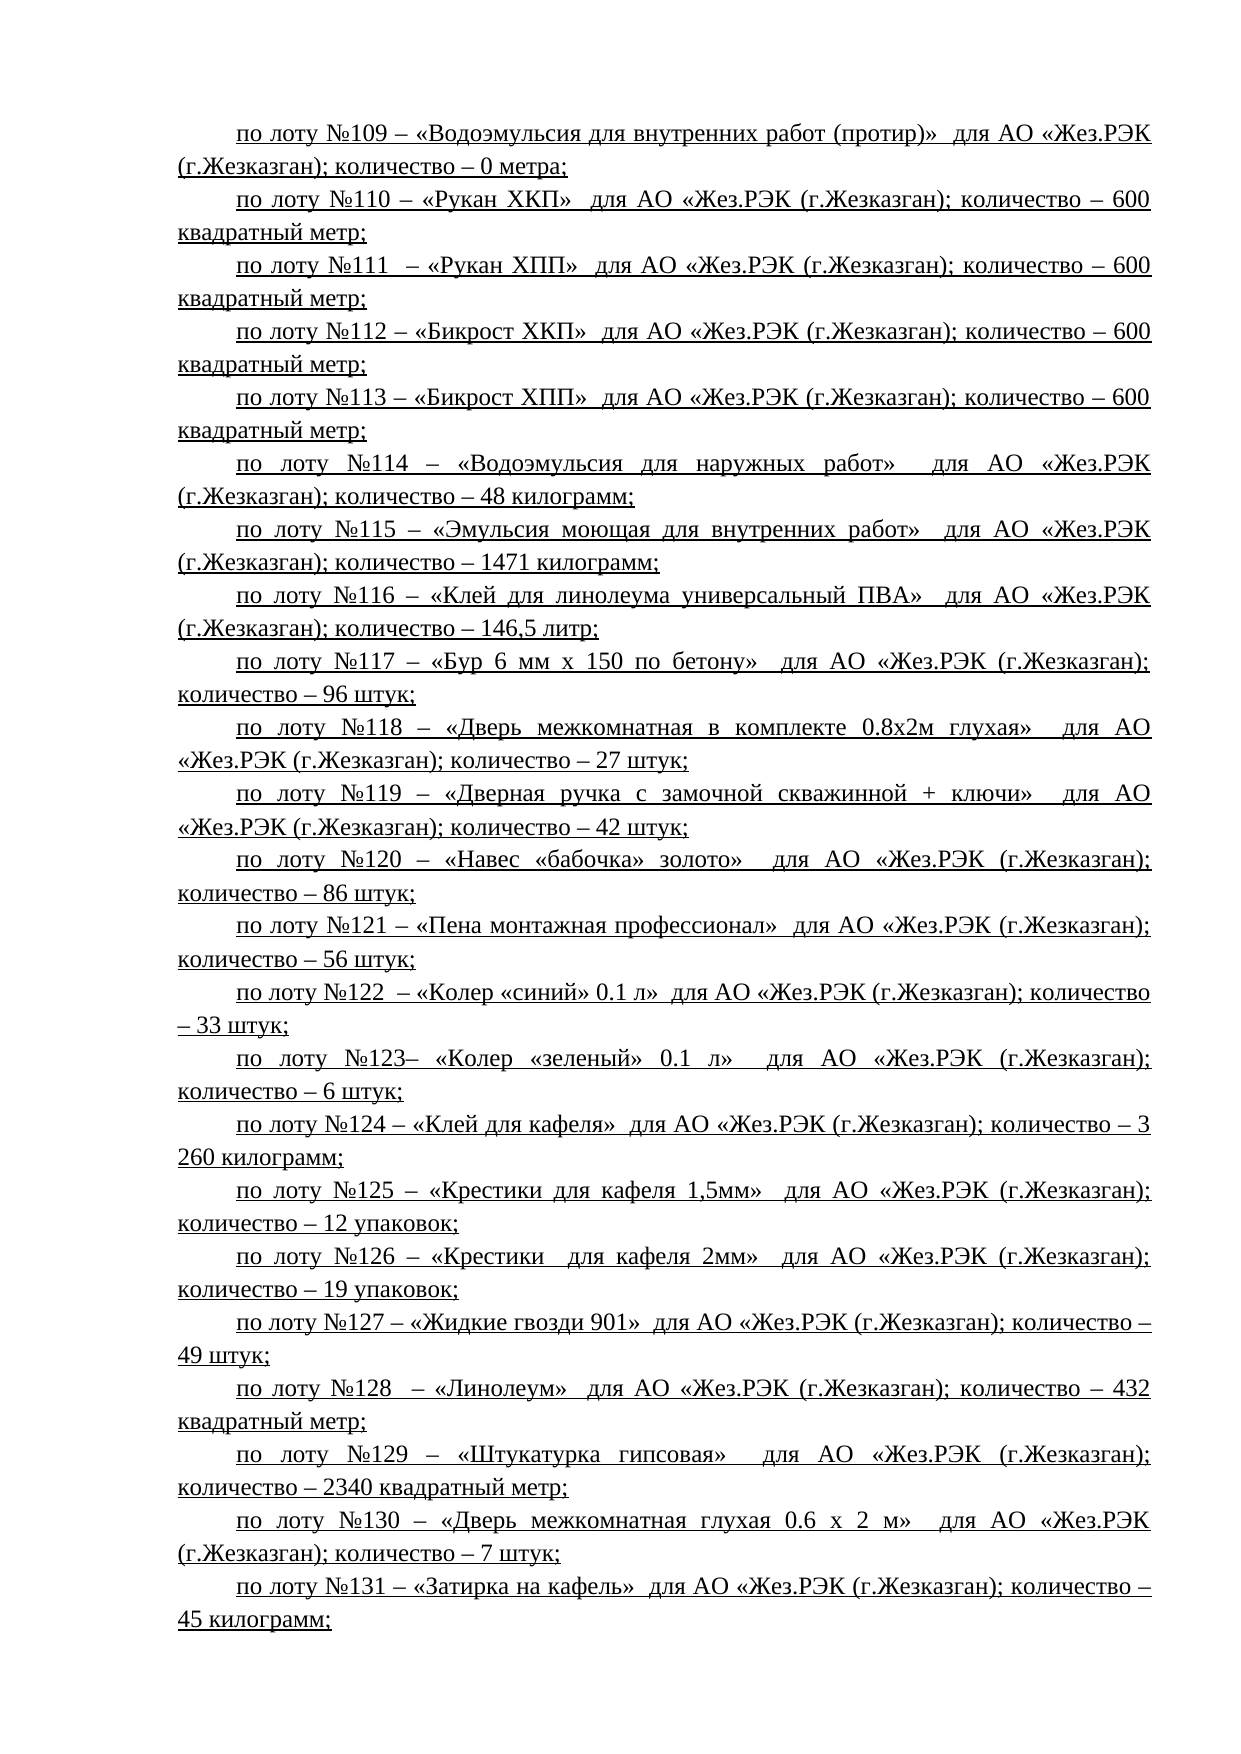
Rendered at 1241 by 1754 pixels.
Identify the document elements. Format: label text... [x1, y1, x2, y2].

text по лоту №109 – «Водоэмульсия для внутренних работ (протир)» для АО «Жез.РЭК (г.Жезказган); количество – 0 метра; [177, 118, 1152, 180]
text по лоту №131 – «Затирка на кафель» для АО «Жез.РЭК (г.Жезказган); количество – 45 килограмм; [177, 1571, 1152, 1633]
text по лоту №113 – «Бикрост ХПП» для АО «Жез.РЭК (г.Жезказган); количество – 600 квадратный метр; [177, 382, 1152, 444]
text по лоту №115 – «Эмульсия моющая для внутренних работ» для АО «Жез.РЭК (г.Жезказган); количество – 1471 килограмм; [177, 514, 1152, 576]
text по лоту №126 – «Крестики для кафеля 2мм» для АО «Жез.РЭК (г.Жезказган); количество – 19 упаковок; [177, 1241, 1152, 1303]
text по лоту №116 – «Клей для линолеума универсальный ПВА» для АО «Жез.РЭК (г.Жезказган); количество – 146,5 литр; [177, 580, 1152, 642]
text по лоту №122 – «Колер «синий» 0.1 л» для АО «Жез.РЭК (г.Жезказган); количество – 33 штук; [177, 977, 1152, 1038]
text по лоту №125 – «Крестики для кафеля 1,5мм» для АО «Жез.РЭК (г.Жезказган); количество – 12 упаковок; [177, 1175, 1152, 1237]
text по лоту №127 – «Жидкие гвозди 901» для АО «Жез.РЭК (г.Жезказган); количество – 49 штук; [177, 1307, 1152, 1369]
text по лоту №112 – «Бикрост ХКП» для АО «Жез.РЭК (г.Жезказган); количество – 600 квадратный метр; [177, 316, 1152, 378]
text по лоту №117 – «Бур 6 мм х 150 по бетону» для АО «Жез.РЭК (г.Жезказган); количество – 96 штук; [177, 646, 1152, 708]
text по лоту №124 – «Клей для кафеля» для АО «Жез.РЭК (г.Жезказган); количество – 3 260 килограмм; [177, 1109, 1152, 1171]
text по лоту №128 – «Линолеум» для АО «Жез.РЭК (г.Жезказган); количество – 432 квадратный метр; [177, 1373, 1152, 1435]
text по лоту №130 – «Дверь межкомнатная глухая 0.6 х 2 м» для АО «Жез.РЭК (г.Жезказган); количество – 7 штук; [177, 1505, 1152, 1567]
text по лоту №118 – «Дверь межкомнатная в комплекте 0.8х2м глухая» для АО «Жез.РЭК (г.Жезказган); количество – 27 штук; [177, 712, 1152, 774]
text по лоту №121 – «Пена монтажная профессионал» для АО «Жез.РЭК (г.Жезказган); количество – 56 штук; [177, 911, 1152, 972]
text по лоту №129 – «Штукатурка гипсовая» для АО «Жез.РЭК (г.Жезказган); количество – 2340 квадратный метр; [177, 1439, 1152, 1501]
text по лоту №110 – «Рукан ХКП» для АО «Жез.РЭК (г.Жезказган); количество – 600 квадратный метр; [177, 184, 1152, 246]
text по лоту №123– «Колер «зеленый» 0.1 л» для АО «Жез.РЭК (г.Жезказган); количество – 6 штук; [177, 1043, 1152, 1104]
text по лоту №119 – «Дверная ручка с замочной скважинной + ключи» для АО «Жез.РЭК (г.Жезказган); количество – 42 штук; [177, 778, 1152, 840]
text по лоту №111 – «Рукан ХПП» для АО «Жез.РЭК (г.Жезказган); количество – 600 квадратный метр; [177, 250, 1152, 312]
text по лоту №114 – «Водоэмульсия для наружных работ» для АО «Жез.РЭК (г.Жезказган); количество – 48 килограмм; [177, 448, 1152, 510]
text по лоту №120 – «Навес «бабочка» золото» для АО «Жез.РЭК (г.Жезказган); количество – 86 штук; [177, 844, 1152, 906]
